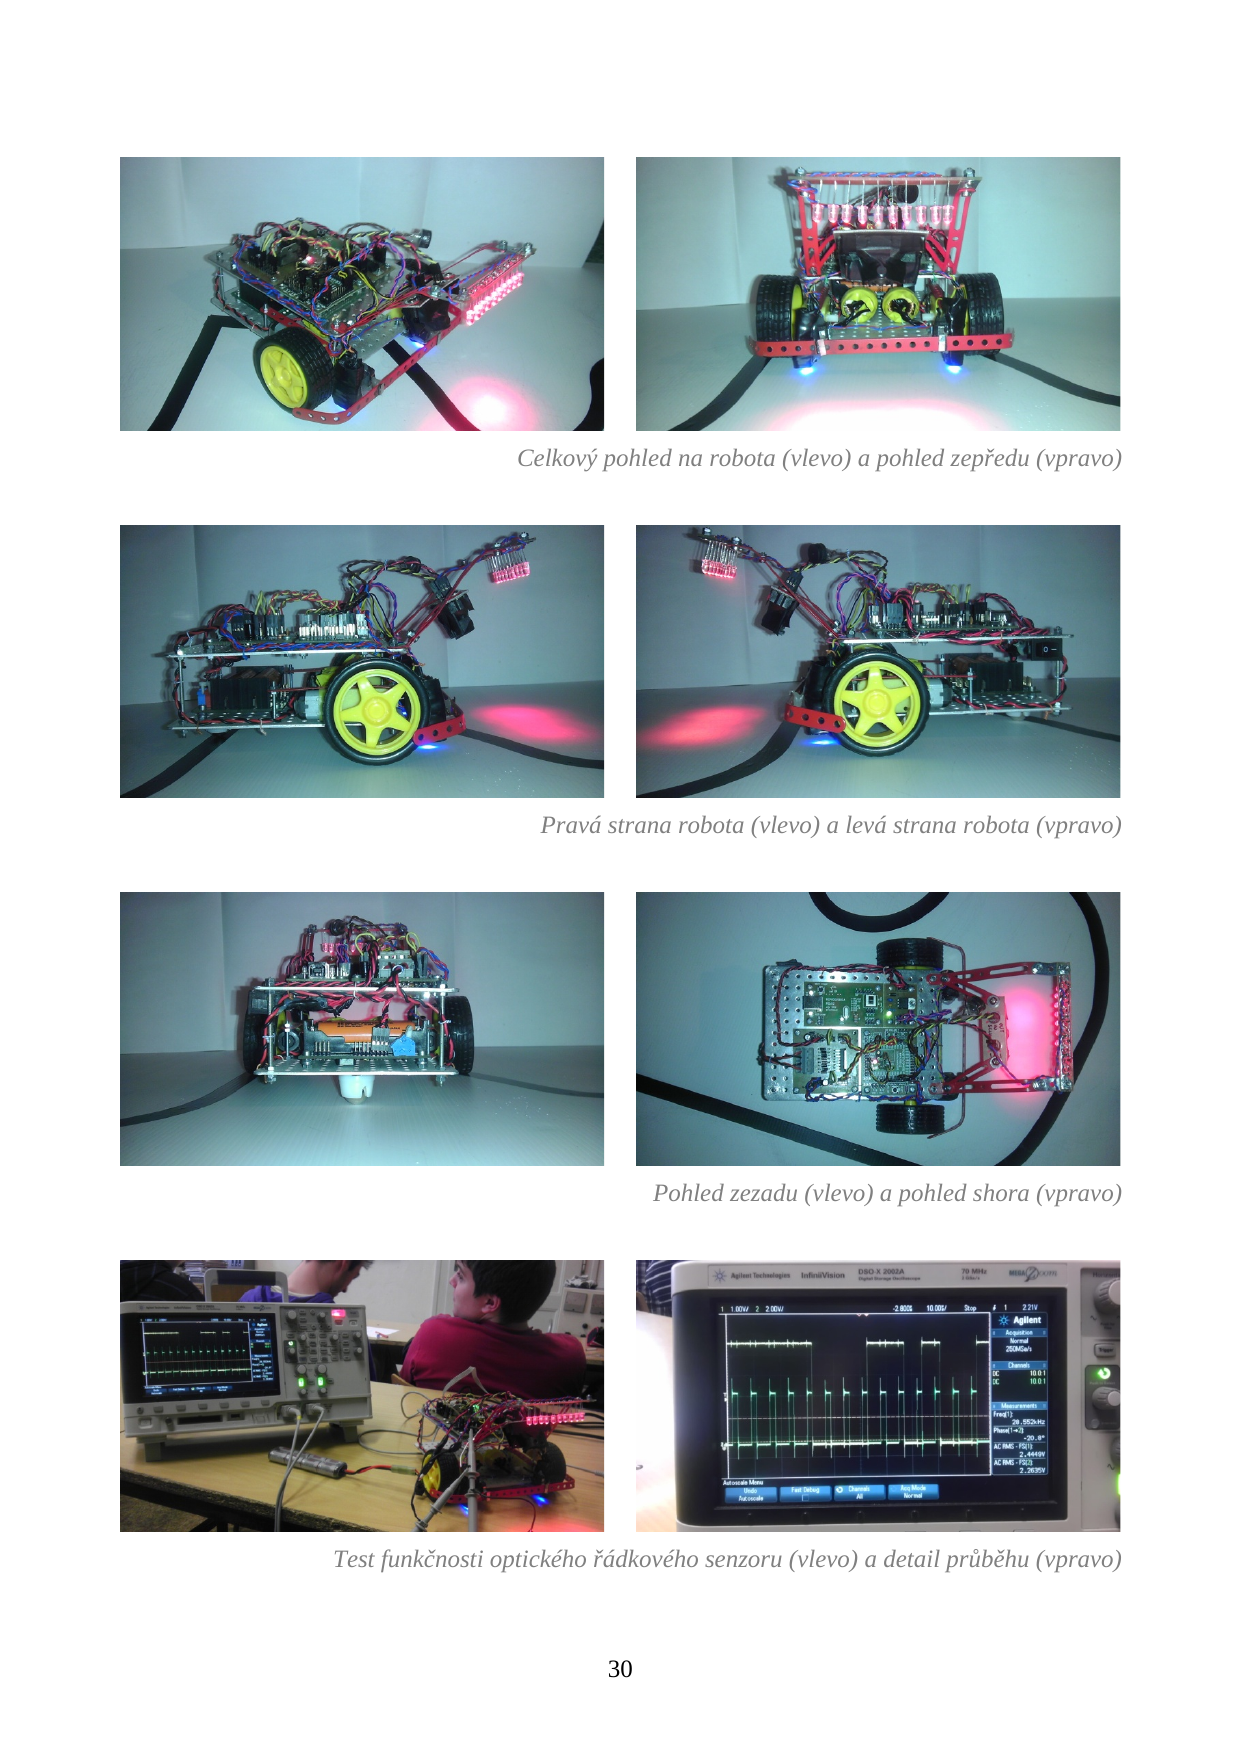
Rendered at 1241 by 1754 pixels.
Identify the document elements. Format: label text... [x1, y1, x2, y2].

picture [120, 892, 605, 1166]
picture [120, 157, 605, 431]
picture [636, 892, 1121, 1166]
picture [120, 525, 605, 798]
picture [636, 525, 1121, 798]
picture [120, 1260, 605, 1532]
picture [636, 1260, 1121, 1532]
text Pravá strana robota (vlevo) a levá strana robota (vpravo) [118, 810, 1122, 839]
text Celkový pohled na robota (vlevo) a pohled zepředu (vpravo) [118, 443, 1122, 472]
picture [636, 157, 1121, 431]
text Pohled zezadu (vlevo) a pohled shora (vpravo) [118, 1178, 1122, 1206]
text Test funkčnosti optického řádkového senzoru (vlevo) a detail průběhu (vpravo) [118, 1544, 1122, 1573]
